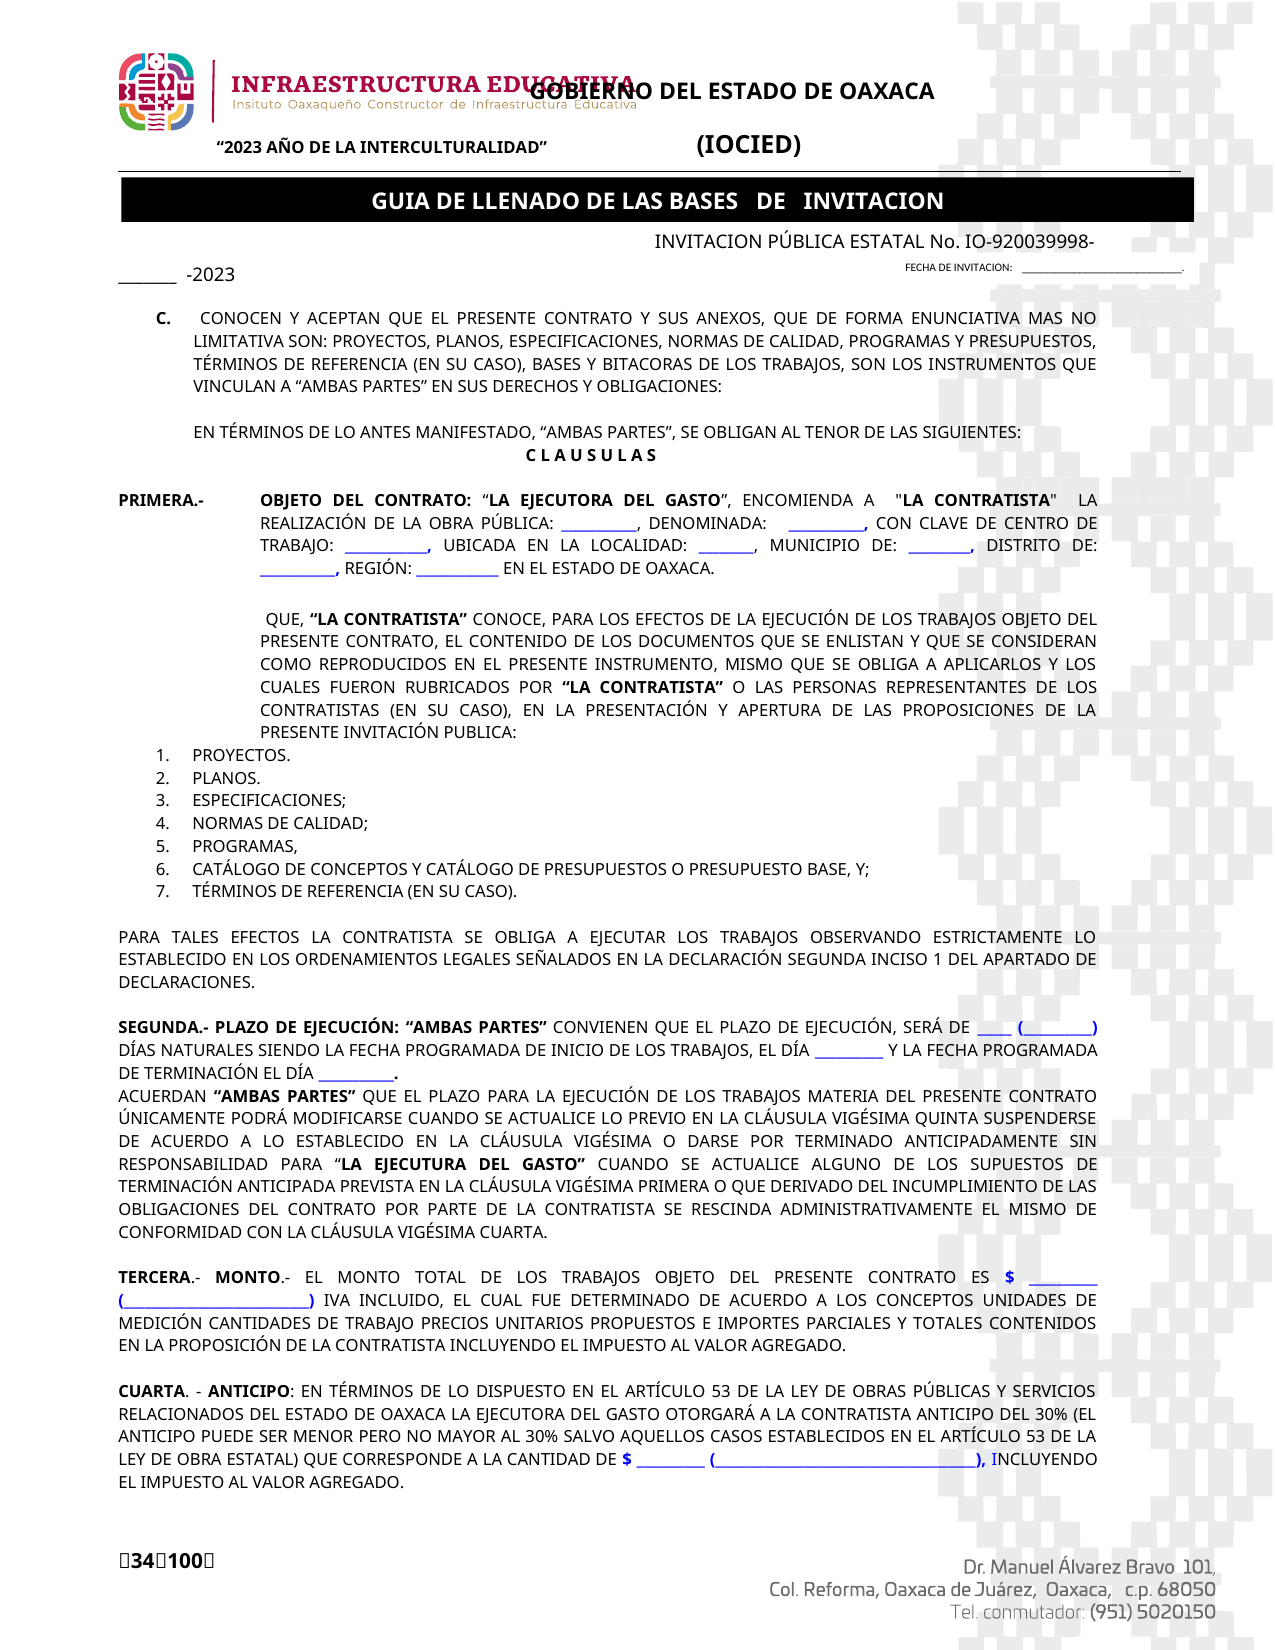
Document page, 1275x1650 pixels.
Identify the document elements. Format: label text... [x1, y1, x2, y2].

list CONOCEN Y ACEPTAN QUE EL PRESENTE CONTRATO Y SUS ANEXOS, QUE DE FORMA ENUNCIATIVA MAS NO LIMITATIVA SON: PROYECTOS, PLANOS, ESPECIFICACIONES, NORMAS DE CALIDAD, PROGRAMAS Y PRESUPUESTOS, TÉRMINOS DE REFERENCIA (EN SU CASO), BASES Y BITACORAS DE LOS TRABAJOS, SON LOS INSTRUMENTOS QUE VINCULAN A “AMBAS PARTES” EN SUS DERECHOS Y OBLIGACIONES: [156, 307, 1098, 398]
list PROGRAMAS, [156, 834, 1063, 857]
list PLANOS. [156, 766, 1063, 789]
list CATÁLOGO DE CONCEPTOS Y CATÁLOGO DE PRESUPUESTOS O PRESUPUESTO BASE, Y; [156, 857, 1063, 880]
text C L A U S U L A S [118, 443, 1063, 466]
text PARA TALES EFECTOS LA CONTRATISTA SE OBLIGA A EJECUTAR LOS TRABAJOS OBSERVANDO ESTRICTAMENTE LO ESTABLECIDO EN LOS ORDENAMIENTOS LEGALES SEÑALADOS EN LA DECLARACIÓN SEGUNDA INCISO 1 DEL APARTADO DE DECLARACIONES. [118, 925, 1098, 993]
text TERCERA.- MONTO.- EL MONTO TOTAL DE LOS TRABAJOS OBJETO DEL PRESENTE CONTRATO ES $ __________ (___________________________) IVA INCLUIDO, EL CUAL FUE DETERMINADO DE ACUERDO A LOS CONCEPTOS UNIDADES DE MEDICIÓN CANTIDADES DE TRABAJO PRECIOS UNITARIOS PROPUESTOS E IMPORTES PARCIALES Y TOTALES CONTENIDOS EN LA PROPOSICIÓN DE LA CONTRATISTA INCLUYENDO EL IMPUESTO AL VALOR AGREGADO. [118, 1266, 1098, 1357]
text SEGUNDA.- PLAZO DE EJECUCIÓN: “AMBAS PARTES” CONVIENEN QUE EL PLAZO DE EJECUCIÓN, SERÁ DE _____ (__________) DÍAS NATURALES SIENDO LA FECHA PROGRAMADA DE INICIO DE LOS TRABAJOS, EL DÍA __________ Y LA FECHA PROGRAMADA DE TERMINACIÓN EL DÍA ___________. [118, 1016, 1098, 1084]
list NORMAS DE CALIDAD; [156, 812, 1063, 834]
text QUE, “LA CONTRATISTA” CONOCE, PARA LOS EFECTOS DE LA EJECUCIÓN DE LOS TRABAJOS OBJETO DEL PRESENTE CONTRATO, EL CONTENIDO DE LOS DOCUMENTOS QUE SE ENLISTAN Y QUE SE CONSIDERAN COMO REPRODUCIDOS EN EL PRESENTE INSTRUMENTO, MISMO QUE SE OBLIGA A APLICARLOS Y LOS CUALES FUERON RUBRICADOS POR “LA CONTRATISTA” O LAS PERSONAS REPRESENTANTES DE LOS CONTRATISTAS (EN SU CASO), EN LA PRESENTACIÓN Y APERTURA DE LAS PROPOSICIONES DE LA PRESENTE INVITACIÓN PUBLICA: [118, 607, 1098, 744]
list PROYECTOS. [156, 744, 1063, 766]
text EN TÉRMINOS DE LO ANTES MANIFESTADO, “AMBAS PARTES”, SE OBLIGAN AL TENOR DE LAS SIGUIENTES: [193, 420, 1063, 443]
text CUARTA. - ANTICIPO: EN TÉRMINOS DE LO DISPUESTO EN EL ARTÍCULO 53 DE LA LEY DE OBRAS PÚBLICAS Y SERVICIOS RELACIONADOS DEL ESTADO DE OAXACA LA EJECUTORA DEL GASTO OTORGARÁ A LA CONTRATISTA ANTICIPO DEL 30% (EL ANTICIPO PUEDE SER MENOR PERO NO MAYOR AL 30% SALVO AQUELLOS CASOS ESTABLECIDOS EN EL ARTÍCULO 53 DE LA LEY DE OBRA ESTATAL) QUE CORRESPONDE A LA CANTIDAD DE $ __________ (______________________________________), INCLUYENDO EL IMPUESTO AL VALOR AGREGADO. [118, 1379, 1098, 1493]
text ACUERDAN “AMBAS PARTES” QUE EL PLAZO PARA LA EJECUCIÓN DE LOS TRABAJOS MATERIA DEL PRESENTE CONTRATO ÚNICAMENTE PODRÁ MODIFICARSE CUANDO SE ACTUALICE LO PREVIO EN LA CLÁUSULA VIGÉSIMA QUINTA SUSPENDERSE DE ACUERDO A LO ESTABLECIDO EN LA CLÁUSULA VIGÉSIMA O DARSE POR TERMINADO ANTICIPADAMENTE SIN RESPONSABILIDAD PARA “LA EJECUTURA DEL GASTO” CUANDO SE ACTUALICE ALGUNO DE LOS SUPUESTOS DE TERMINACIÓN ANTICIPADA PREVISTA EN LA CLÁUSULA VIGÉSIMA PRIMERA O QUE DERIVADO DEL INCUMPLIMIENTO DE LAS OBLIGACIONES DEL CONTRATO POR PARTE DE LA CONTRATISTA SE RESCINDA ADMINISTRATIVAMENTE EL MISMO DE CONFORMIDAD CON LA CLÁUSULA VIGÉSIMA CUARTA. [118, 1084, 1098, 1243]
text PRIMERA.- OBJETO DEL CONTRATO: “LA EJECUTORA DEL GASTO”, ENCOMIENDA A "LA CONTRATISTA" LA REALIZACIÓN DE LA OBRA PÚBLICA: ___________, DENOMINADA: ___________, CON CLAVE DE CENTRO DE TRABAJO: ____________, UBICADA EN LA LOCALIDAD: ________, MUNICIPIO DE: _________, DISTRITO DE: ___________, REGIÓN: ____________ EN EL ESTADO DE OAXACA. [118, 488, 1098, 579]
list TÉRMINOS DE REFERENCIA (EN SU CASO). [156, 880, 1063, 903]
list ESPECIFICACIONES; [156, 789, 1063, 812]
